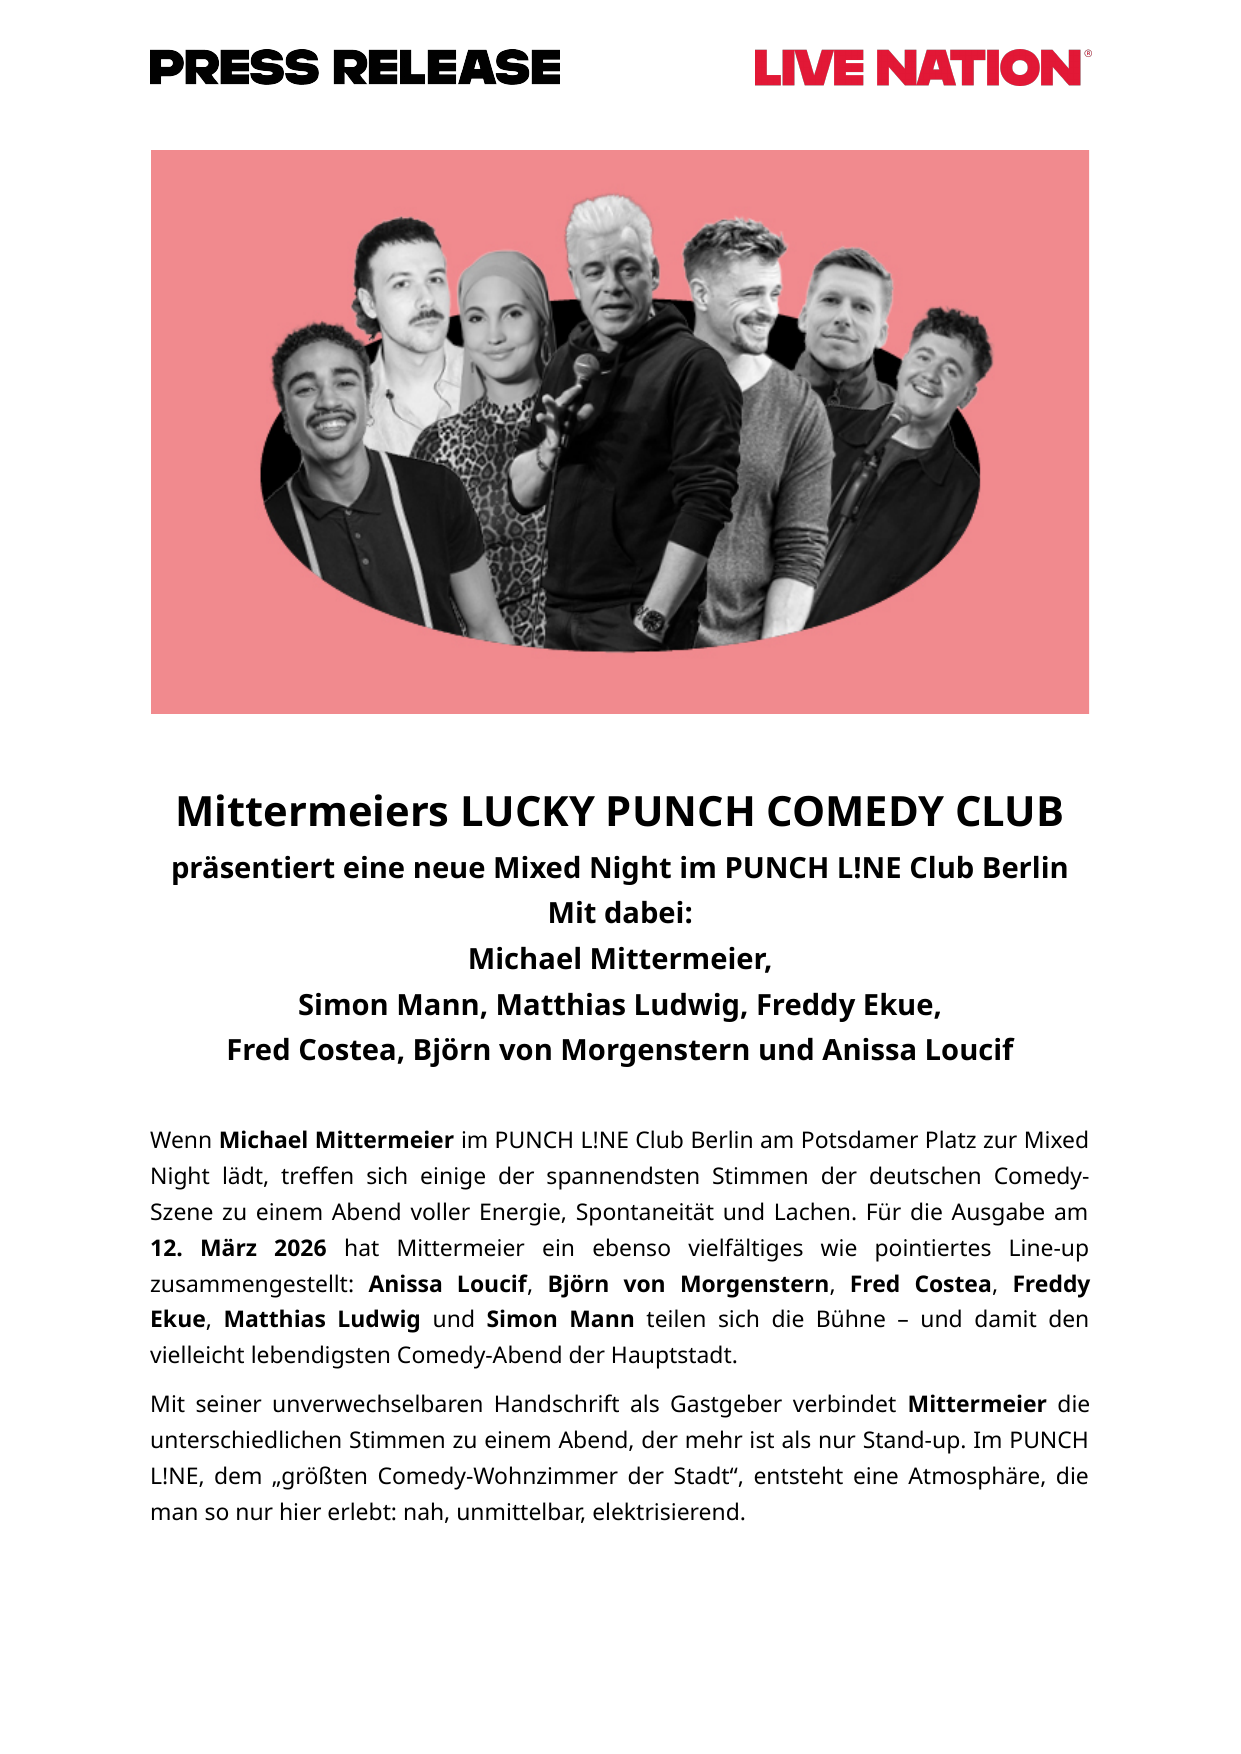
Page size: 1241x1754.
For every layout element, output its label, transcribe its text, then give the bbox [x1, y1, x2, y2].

text Simon Mann, Matthias Ludwig, Freddy Ekue, [150, 984, 1090, 1024]
text Mit dabei: [150, 893, 1090, 932]
picture [150, 49, 560, 85]
picture [151, 150, 1090, 714]
text Fred Costea, Björn von Morgenstern und Anissa Loucif [150, 1030, 1090, 1069]
picture [755, 49, 1092, 86]
text präsentiert eine neue Mixed Night im PUNCH L!NE Club Berlin [150, 847, 1090, 887]
text Mit seiner unverwechselbaren Handschrift als Gastgeber verbindet Mittermeier die unterschiedlichen Stimmen zu einem Abend, der mehr ist als nur Stand-up. Im PUNCH L!NE, dem „größten Comedy-Wohnzimmer der Stadt“, entsteht eine Atmosphäre, die man so nur hier erlebt: nah, unmittelbar, elektrisierend. [150, 1388, 1090, 1527]
text Wenn Michael Mittermeier im PUNCH L!NE Club Berlin am Potsdamer Platz zur Mixed Night lädt, treffen sich einige der spannendsten Stimmen der deutschen Comedy-Szene zu einem Abend voller Energie, Spontaneität und Lachen. Für die Ausgabe am 12. März 2026 hat Mittermeier ein ebenso vielfältiges wie pointiertes Line-up zusammengestellt: Anissa Loucif, Björn von Morgenstern, Fred Costea, Freddy Ekue, Matthias Ludwig und Simon Mann teilen sich die Bühne – und damit den vielleicht lebendigsten Comedy-Abend der Hauptstadt. [150, 1124, 1090, 1371]
text Michael Mittermeier, [150, 938, 1090, 978]
text Mittermeiers LUCKY PUNCH COMEDY CLUB [150, 782, 1090, 839]
